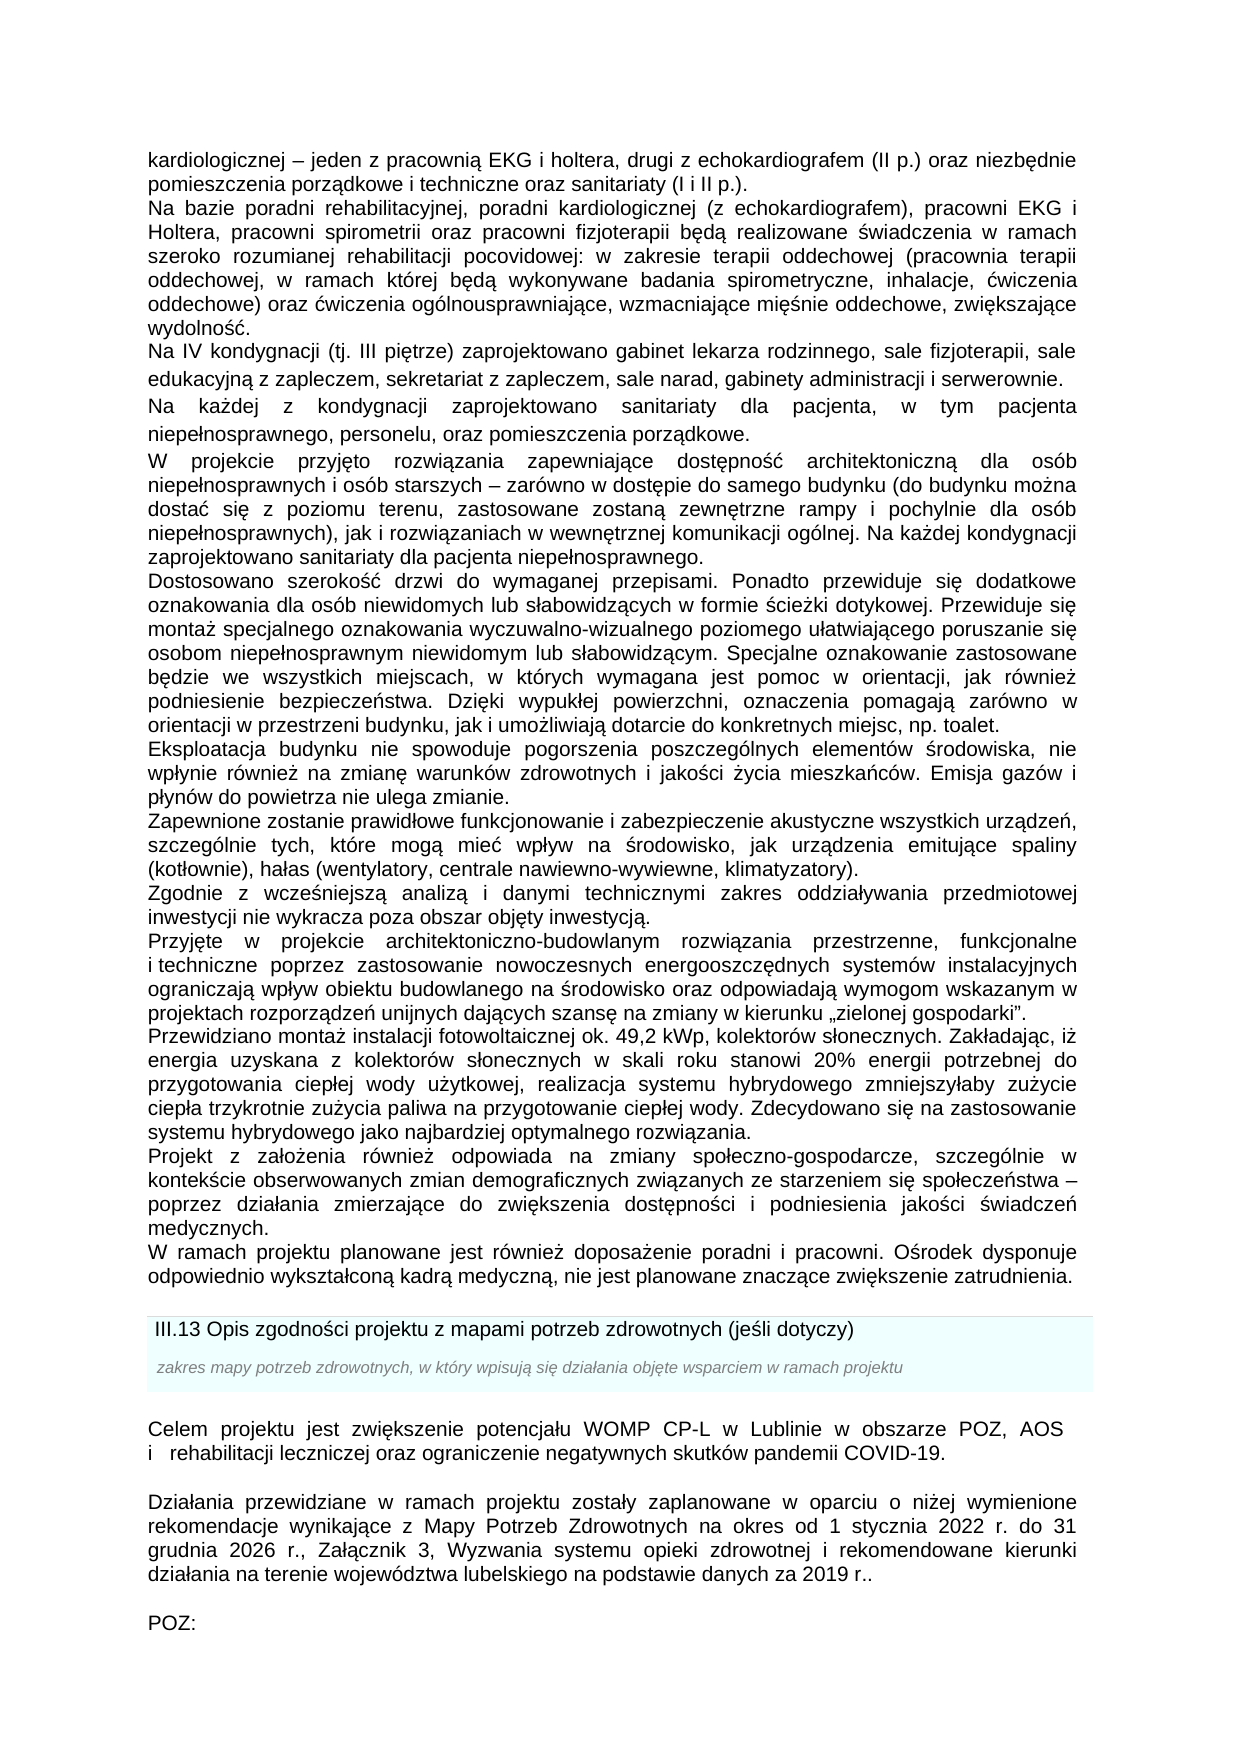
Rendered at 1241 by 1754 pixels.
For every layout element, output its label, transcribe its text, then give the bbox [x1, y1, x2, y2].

text Przewidziano montaż instalacji fotowoltaicznej ok. 49,2 kWp, kolektorów słonecznych. Zakładając, iż energia uzyskana z kolektorów słonecznych w skali roku stanowi 20% energii potrzebnej do przygotowania ciepłej wody użytkowej, realizacja systemu hybrydowego zmniejszyłaby zużycie ciepła trzykrotnie zużycia paliwa na przygotowanie ciepłej wody. Zdecydowano się na zastosowanie systemu hybrydowego jako najbardziej optymalnego rozwiązania. [148, 1024, 1078, 1144]
text Celem projektu jest zwiększenie potencjału WOMP CP-L w Lublinie w obszarze POZ, AOS i rehabilitacji leczniczej oraz ograniczenie negatywnych skutków pandemii COVID-19. [148, 1417, 1078, 1465]
text Działania przewidziane w ramach projektu zostały zaplanowane w oparciu o niżej wymienione rekomendacje wynikające z Mapy Potrzeb Zdrowotnych na okres od 1 stycznia 2022 r. do 31 grudnia 2026 r., Załącznik 3, Wyzwania systemu opieki zdrowotnej i rekomendowane kierunki działania na terenie województwa lubelskiego na podstawie danych za 2019 r.. [148, 1490, 1078, 1586]
text Przyjęte w projekcie architektoniczno-budowlanym rozwiązania przestrzenne, funkcjonalne i techniczne poprzez zastosowanie nowoczesnych energooszczędnych systemów instalacyjnych ograniczają wpływ obiektu budowlanego na środowisko oraz odpowiadają wymogom wskazanym w projektach rozporządzeń unijnych dających szansę na zmiany w kierunku „zielonej gospodarki”. [148, 928, 1078, 1024]
text Dostosowano szerokość drzwi do wymaganej przepisami. Ponadto przewiduje się dodatkowe oznakowania dla osób niewidomych lub słabowidzących w formie ścieżki dotykowej. Przewiduje się montaż specjalnego oznakowania wyczuwalno-wizualnego poziomego ułatwiającego poruszanie się osobom niepełnosprawnym niewidomym lub słabowidzącym. Specjalne oznakowanie zastosowane będzie we wszystkich miejscach, w których wymagana jest pomoc w orientacji, jak również podniesienie bezpieczeństwa. Dzięki wypukłej powierzchni, oznaczenia pomagają zarówno w orientacji w przestrzeni budynku, jak i umożliwiają dotarcie do konkretnych miejsc, np. toalet. [148, 569, 1078, 737]
text Na IV kondygnacji (tj. III piętrze) zaprojektowano gabinet lekarza rodzinnego, sale fizjoterapii, sale edukacyjną z zapleczem, sekretariat z zapleczem, sale narad, gabinety administracji i serwerownie. [148, 339, 1078, 391]
text Zapewnione zostanie prawidłowe funkcjonowanie i zabezpieczenie akustyczne wszystkich urządzeń, szczególnie tych, które mogą mieć wpływ na środowisko, jak urządzenia emitujące spaliny (kotłownie), hałas (wentylatory, centrale nawiewno-wywiewne, klimatyzatory). [148, 809, 1078, 881]
text W ramach projektu planowane jest również doposażenie poradni i pracowni. Ośrodek dysponuje odpowiednio wykształconą kadrą medyczną, nie jest planowane znaczące zwiększenie zatrudnienia. [148, 1240, 1078, 1288]
text Zgodnie z wcześniejszą analizą i danymi technicznymi zakres oddziaływania przedmiotowej inwestycji nie wykracza poza obszar objęty inwestycją. [148, 881, 1078, 928]
table_header III.13 Opis zgodności projektu z mapami potrzeb zdrowotnych (jeśli dotyczy) zakres mapy potrzeb zdrowotnych, w który wpisują się działania objęte wsparciem w ramach projektu [147, 1317, 1093, 1392]
text Eksploatacja budynku nie spowoduje pogorszenia poszczególnych elementów środowiska, nie wpłynie również na zmianę warunków zdrowotnych i jakości życia mieszkańców. Emisja gazów i płynów do powietrza nie ulega zmianie. [148, 737, 1078, 809]
text POZ: [148, 1611, 1078, 1635]
text Na bazie poradni rehabilitacyjnej, poradni kardiologicznej (z echokardiografem), pracowni EKG i Holtera, pracowni spirometrii oraz pracowni fizjoterapii będą realizowane świadczenia w ramach szeroko rozumianej rehabilitacji pocovidowej: w zakresie terapii oddechowej (pracownia terapii oddechowej, w ramach której będą wykonywane badania spirometryczne, inhalacje, ćwiczenia oddechowe) oraz ćwiczenia ogólnousprawniające, wzmacniające mięśnie oddechowe, zwiększające wydolność. [148, 196, 1078, 339]
text Projekt z założenia również odpowiada na zmiany społeczno-gospodarcze, szczególnie w kontekście obserwowanych zmian demograficznych związanych ze starzeniem się społeczeństwa – poprzez działania zmierzające do zwiększenia dostępności i podniesienia jakości świadczeń medycznych. [148, 1144, 1078, 1240]
text Na każdej z kondygnacji zaprojektowano sanitariaty dla pacjenta, w tym pacjenta niepełnosprawnego, personelu, oraz pomieszczenia porządkowe. [148, 394, 1078, 446]
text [148, 148, 1078, 196]
text W projekcie przyjęto rozwiązania zapewniające dostępność architektoniczną dla osób niepełnosprawnych i osób starszych – zarówno w dostępie do samego budynku (do budynku można dostać się z poziomu terenu, zastosowane zostaną zewnętrzne rampy i pochylnie dla osób niepełnosprawnych), jak i rozwiązaniach w wewnętrznej komunikacji ogólnej. Na każdej kondygnacji zaprojektowano sanitariaty dla pacjenta niepełnosprawnego. [148, 449, 1078, 569]
